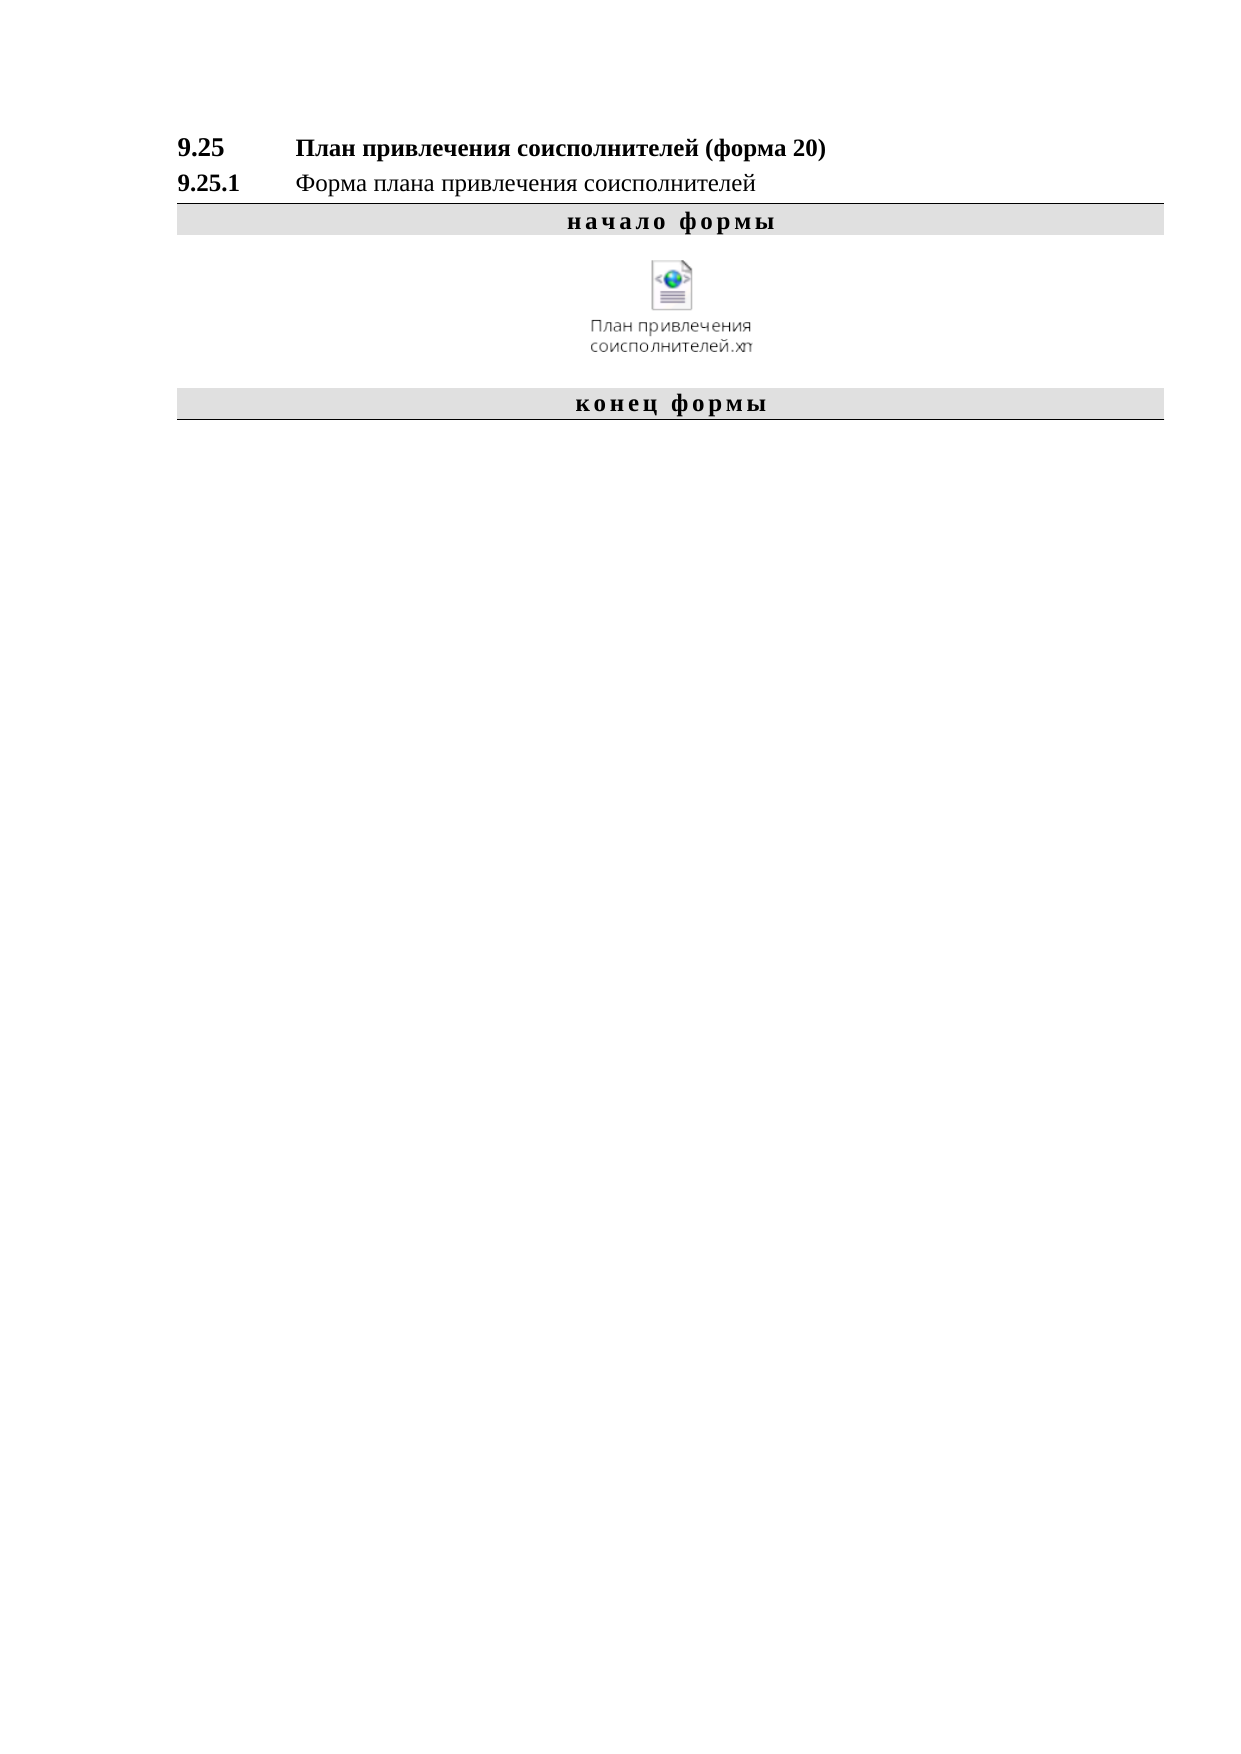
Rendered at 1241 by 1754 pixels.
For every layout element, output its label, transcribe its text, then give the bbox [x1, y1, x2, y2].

text начало формы [177, 204, 1164, 235]
list Форма плана привлечения соисполнителей [177, 168, 1167, 197]
text конец формы [177, 388, 1164, 419]
list План привлечения соисполнителей (форма 20) [177, 131, 1167, 162]
